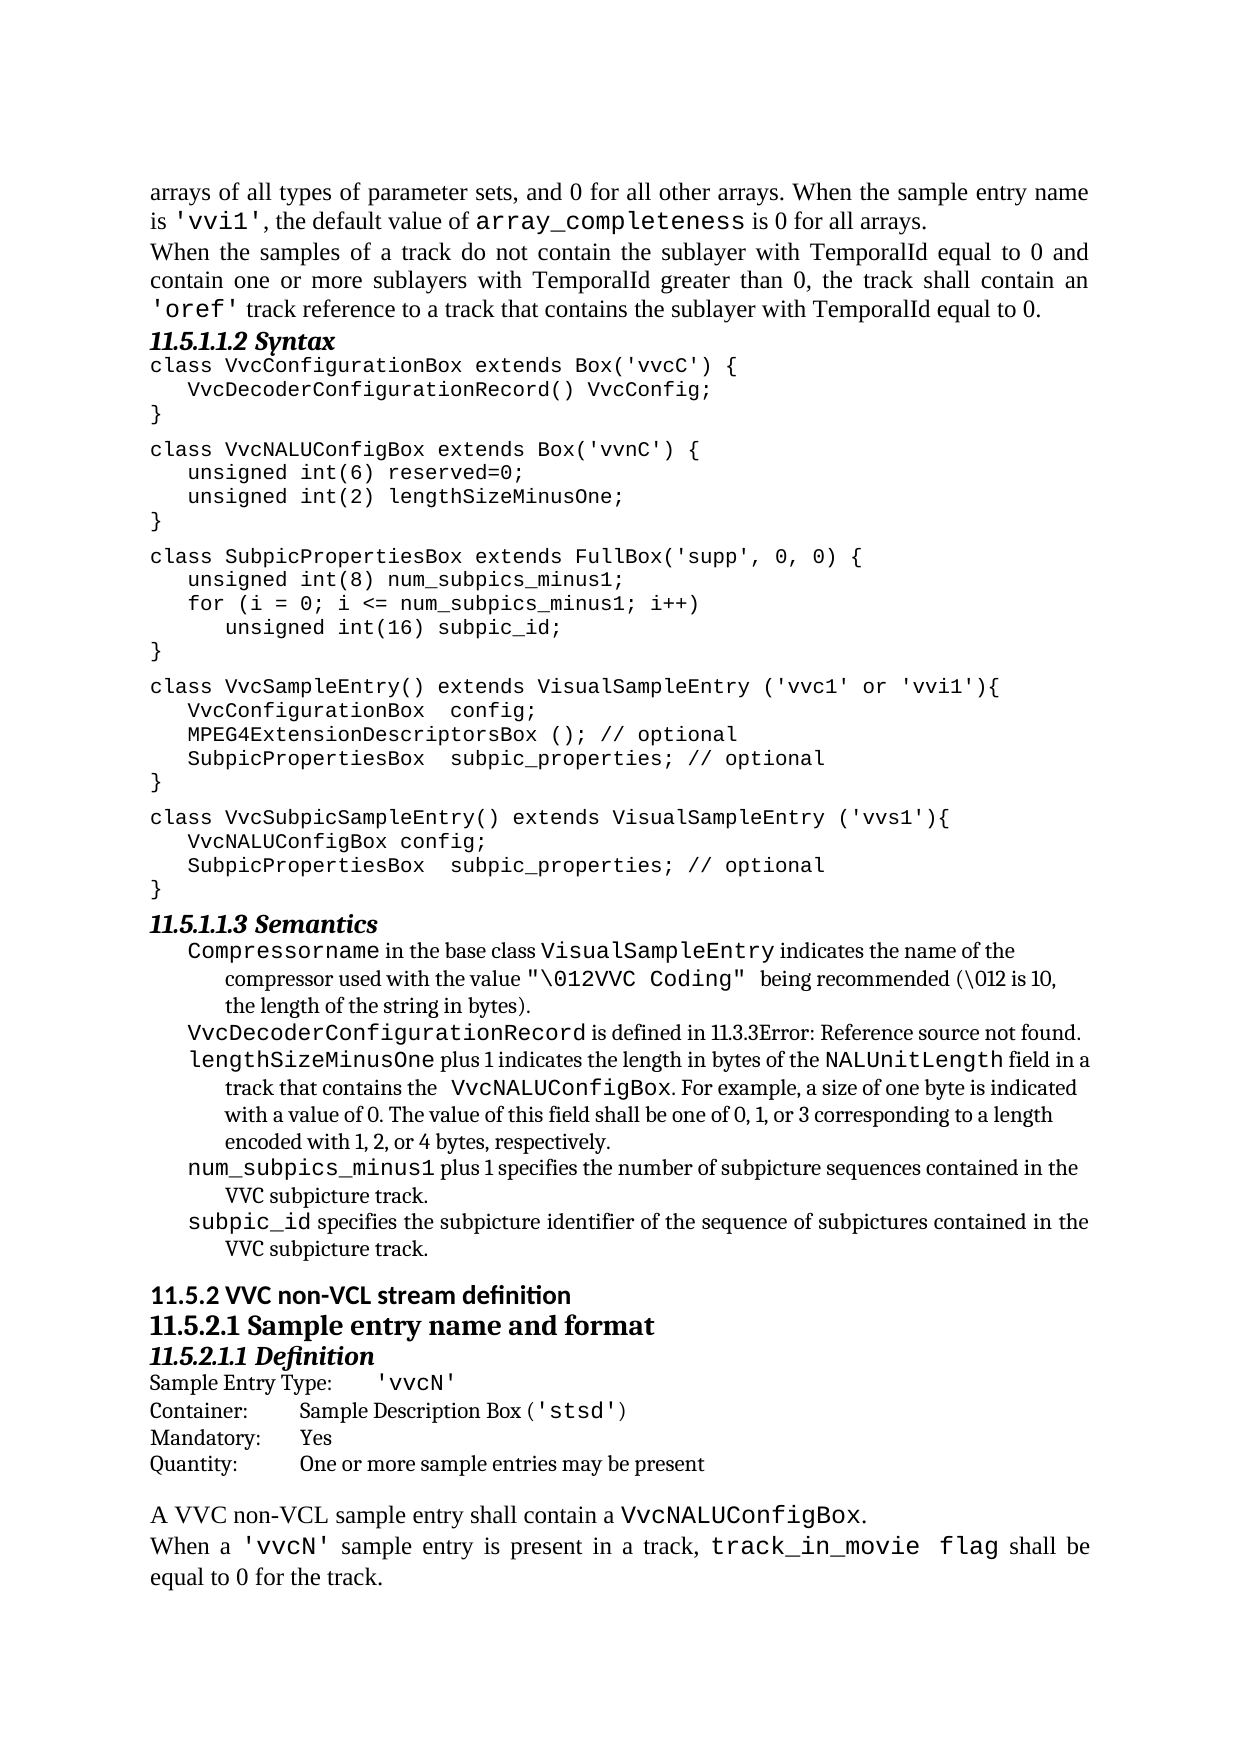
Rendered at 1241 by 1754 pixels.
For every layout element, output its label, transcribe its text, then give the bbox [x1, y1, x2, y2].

list Syntax [150, 331, 1090, 355]
list Definition [150, 1346, 1090, 1370]
text Sample Entry Type: 'vvcN' Container: Sample Description Box ('stsd') Mandatory: Yes Quantity: One or more sample entries may be present [150, 1370, 1090, 1478]
text class SubpicPropertiesBox extends FullBox('supp', 0, 0) { unsigned int(8) num_subpics_minus1; for (i = 0; i <= num_subpics_minus1; i++) unsigned int(16) subpic_id; } [150, 546, 1090, 664]
text lengthSizeMinusOne plus 1 indicates the length in bytes of the NALUnitLength field in a track that contains the VvcNALUConfigBox. For example, a size of one byte is indicated with a value of 0. The value of this field shall be one of 0, 1, or 3 corresponding to a length encoded with 1, 2, or 4 bytes, respectively. [187, 1047, 1090, 1155]
text When the samples of a track do not contain the sublayer with TemporalId equal to 0 and contain one or more sublayers with TemporalId greater than 0, the track shall contain an 'oref' track reference to a track that contains the sublayer with TemporalId equal to 0. [150, 237, 1090, 325]
list VVC non-VCL stream definition [150, 1286, 1090, 1309]
text class VvcNALUConfigBox extends Box('vvnC') { unsigned int(6) reserved=0; unsigned int(2) lengthSizeMinusOne; } [150, 439, 1090, 533]
text When a 'vvcN' sample entry is present in a track, track_in_movie flag shall be equal to 0 for the track. [150, 1531, 1090, 1591]
text class VvcSampleEntry() extends VisualSampleEntry ('vvc1' or 'vvi1'){ VvcConfigurationBox config; MPEG4ExtensionDescriptorsBox (); // optional SubpicPropertiesBox subpic_properties; // optional } [150, 677, 1090, 795]
text class VvcConfigurationBox extends Box('vvcC') { VvcDecoderConfigurationRecord() VvcConfig; } [150, 355, 1090, 426]
text subpic_id specifies the subpicture identifier of the sequence of subpictures contained in the VVC subpicture track. [187, 1209, 1090, 1263]
list Semantics [150, 914, 1090, 938]
text A VVC non-VCL sample entry shall contain a VvcNALUConfigBox. [150, 1501, 1090, 1531]
text class VvcSubpicSampleEntry() extends VisualSampleEntry ('vvs1'){ VvcNALUConfigBox config; SubpicPropertiesBox subpic_properties; // optional } [150, 807, 1090, 902]
text Compressorname in the base class VisualSampleEntry indicates the name of the compressor used with the value "\012VVC Coding" being recommended (\012 is 10, the length of the string in bytes). [187, 938, 1090, 1020]
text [150, 177, 1090, 237]
list Sample entry name and format [150, 1316, 1090, 1340]
text num_subpics_minus1 plus 1 specifies the number of subpicture sequences contained in the VVC subpicture track. [187, 1155, 1090, 1209]
